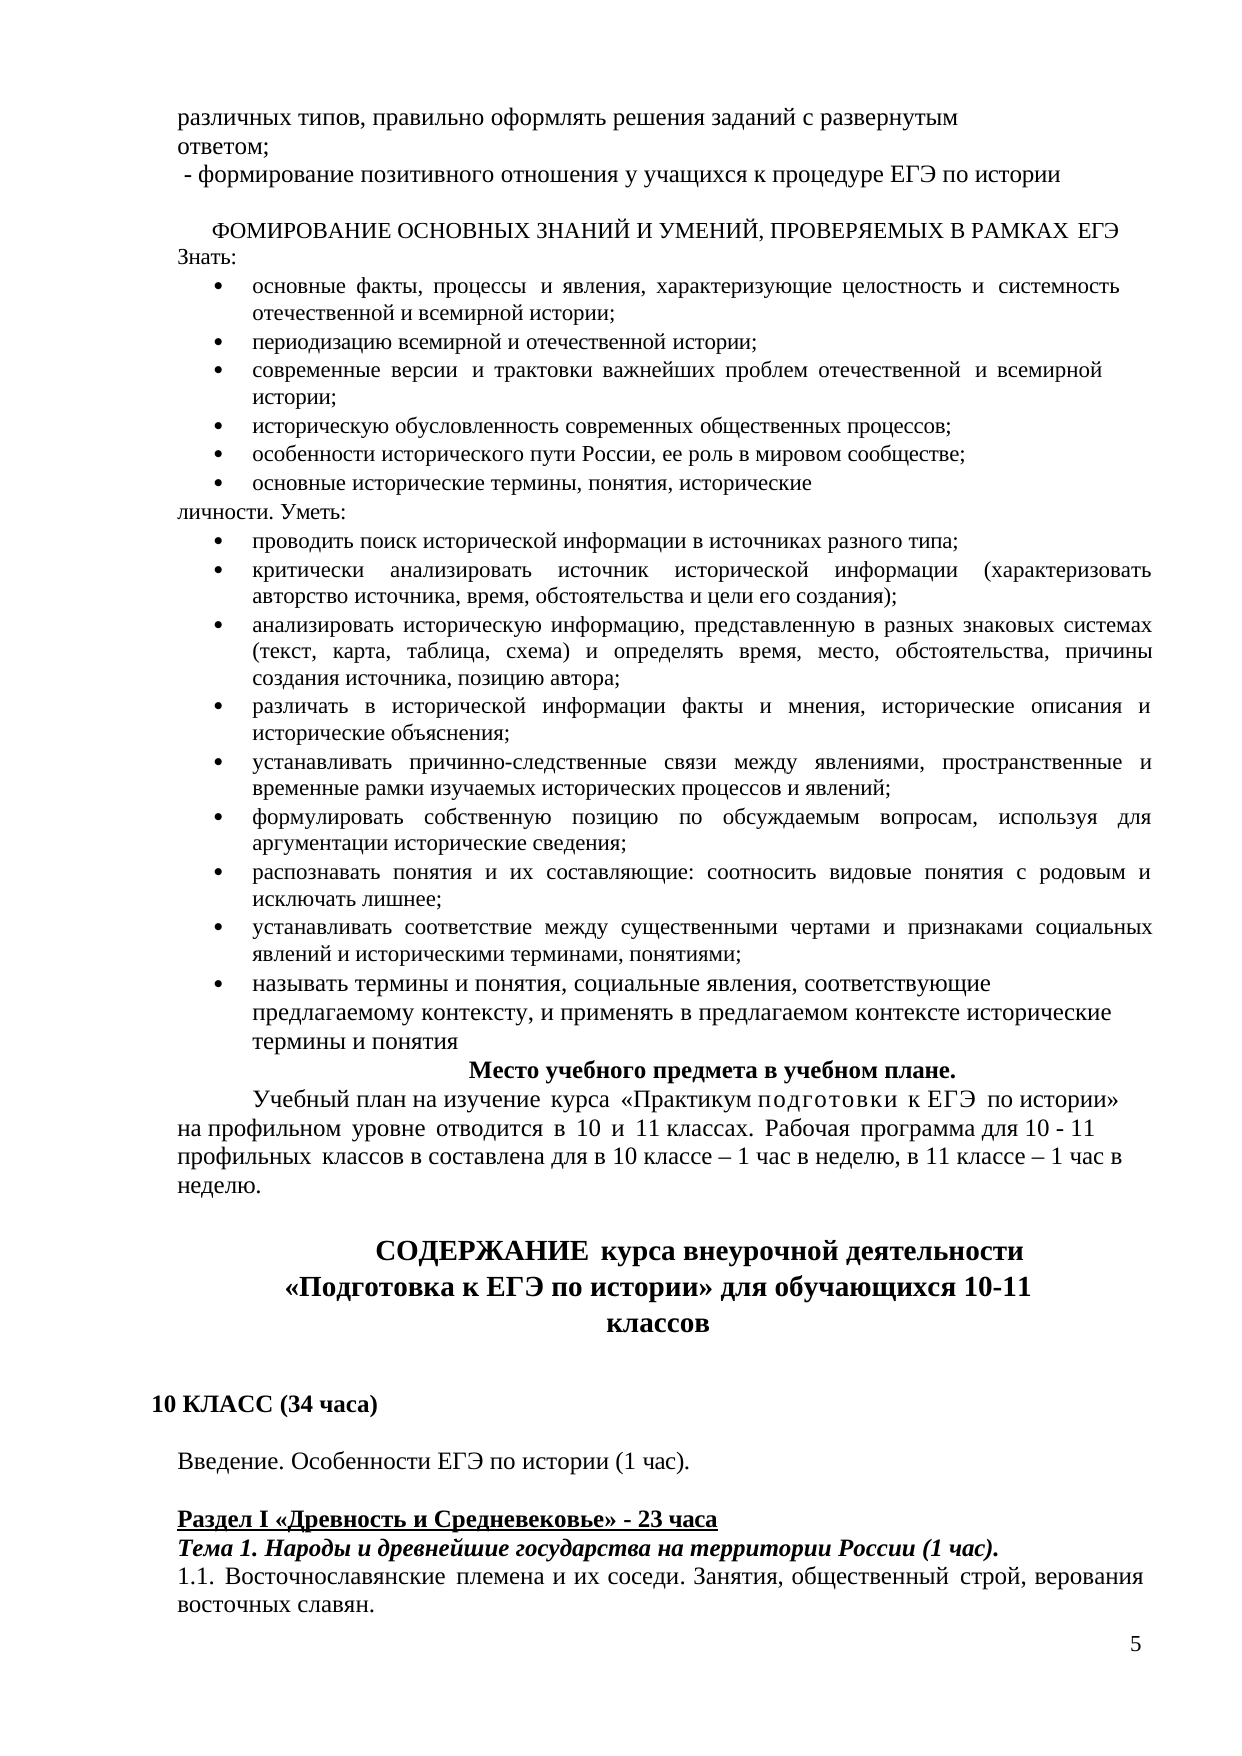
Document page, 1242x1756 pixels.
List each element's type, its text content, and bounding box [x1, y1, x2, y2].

list формулировать собственную позицию по обсуждаемым вопросам, используя для аргументации исторические сведения; [214, 803, 1153, 856]
list проводить поиск исторической информации в источниках разного типа; [214, 527, 1227, 553]
text Учебный план на изучение курса «Практикум подготовки к ЕГЭ по истории» на профильном уровне отводится в 10 и 11 классах. Рабочая программа для 10 - 11 профильных классов в составлена для в 10 классе – 1 час в неделю, в 11 классе – 1 час в неделю. [177, 1084, 1140, 1199]
list современные версии и трактовки важнейших проблем отечественной и всемирной истории; [214, 356, 1127, 409]
list критически анализировать источник исторической информации (характеризовать авторство источника, время, обстоятельства и цели его создания); [214, 556, 1153, 608]
list Восточнославянские племена и их соседи. Занятия, общественный строй, верования восточных славян. [177, 1562, 1144, 1618]
list основные факты, процессы и явления, характеризующие целостность и системность отечественной и всемирной истории; [214, 272, 1145, 325]
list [177, 102, 1057, 159]
list устанавливать соответствие между существенными чертами и признаками социальных явлений и историческими терминами, понятиями; [214, 913, 1154, 966]
text ФОМИРОВАНИЕ ОСНОВНЫХ ЗНАНИЙ И УМЕНИЙ, ПРОВЕРЯЕМЫХ В РАМКАХ ЕГЭ [212, 217, 1227, 243]
subtitle Место учебного предмета в учебном плане. [469, 1056, 1227, 1084]
text предлагаемому контексту, и применять в предлагаемом контексте исторические термины и понятия [252, 997, 1112, 1055]
text СОДЕРЖАНИЕ курса внеурочной деятельности «Подготовка к ЕГЭ по истории» для обучающихся 10-11 классов [267, 1233, 1049, 1339]
list устанавливать причинно-следственные связи между явлениями, пространственные и временные рамки изучаемых исторических процессов и явлений; [214, 748, 1153, 801]
list особенности исторического пути России, ее роль в мировом сообществе; [214, 440, 1227, 467]
list историческую обусловленность современных общественных процессов; [214, 412, 1227, 438]
list периодизацию всемирной и отечественной истории; [214, 328, 1227, 354]
list формирование позитивного отношения у учащихся к процедуре ЕГЭ по истории [183, 159, 1227, 188]
list анализировать историческую информацию, представленную в разных знаковых системах (текст, карта, таблица, схема) и определять время, место, обстоятельства, причины создания источника, позицию автора; [214, 611, 1154, 690]
subtitle 10 КЛАСС (34 часа) [88, 1390, 818, 1418]
text Знать: [177, 243, 1227, 269]
text Введение. Особенности ЕГЭ по истории (1 час). [177, 1446, 1227, 1475]
subtitle Тема 1. Народы и древнейшие государства на территории России (1 час). [177, 1533, 1227, 1562]
subtitle Раздел I «Древность и Средневековье» - 23 часа [177, 1505, 1227, 1533]
list называть термины и понятия, социальные явления, соответствующие [214, 968, 1227, 997]
list основные исторические термины, понятия, исторические личности. Уметь: [177, 469, 912, 524]
list распознавать понятия и их составляющие: соотносить видовые понятия с родовым и исключать лишнее; [214, 858, 1152, 911]
list различать в исторической информации факты и мнения, исторические описания и исторические объяснения; [214, 692, 1152, 745]
